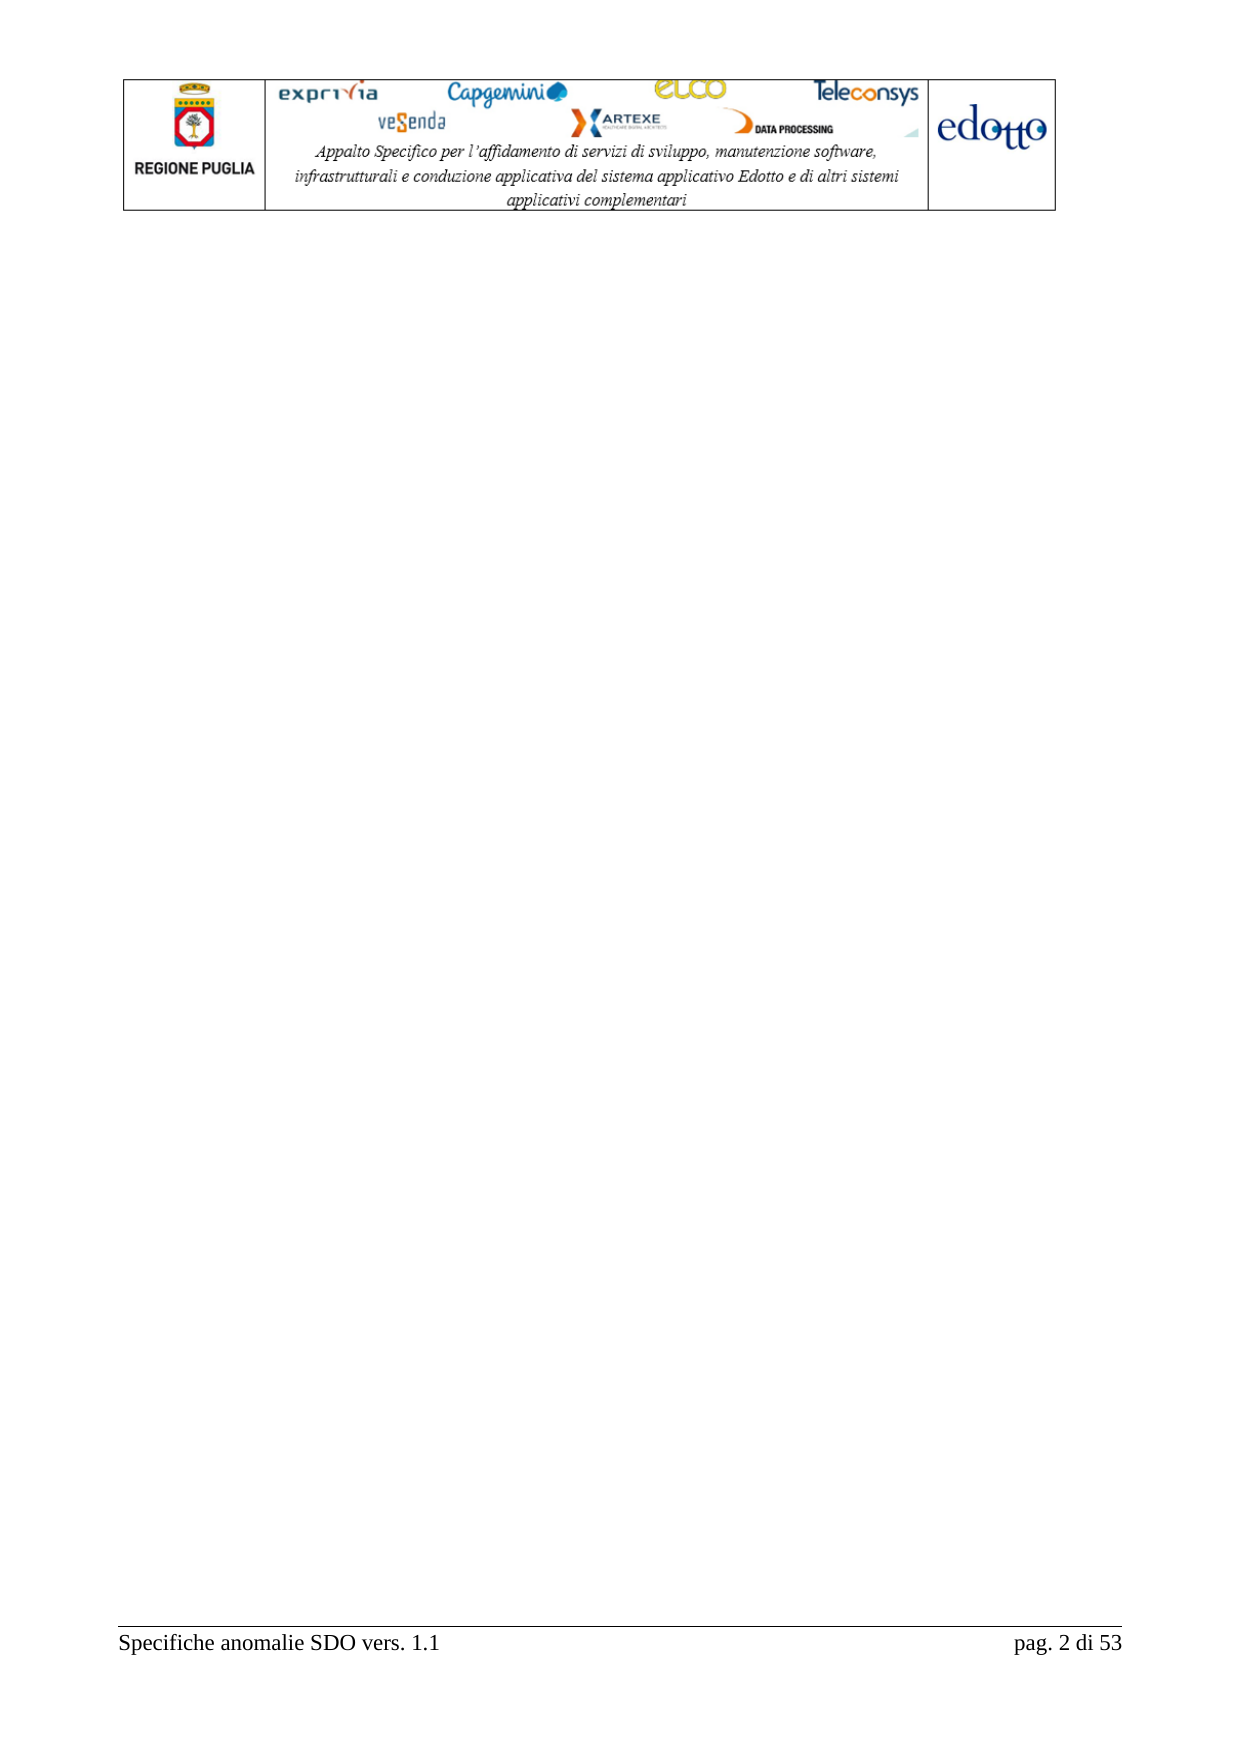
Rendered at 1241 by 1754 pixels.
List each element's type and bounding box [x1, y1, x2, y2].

picture [118, 73, 1063, 218]
